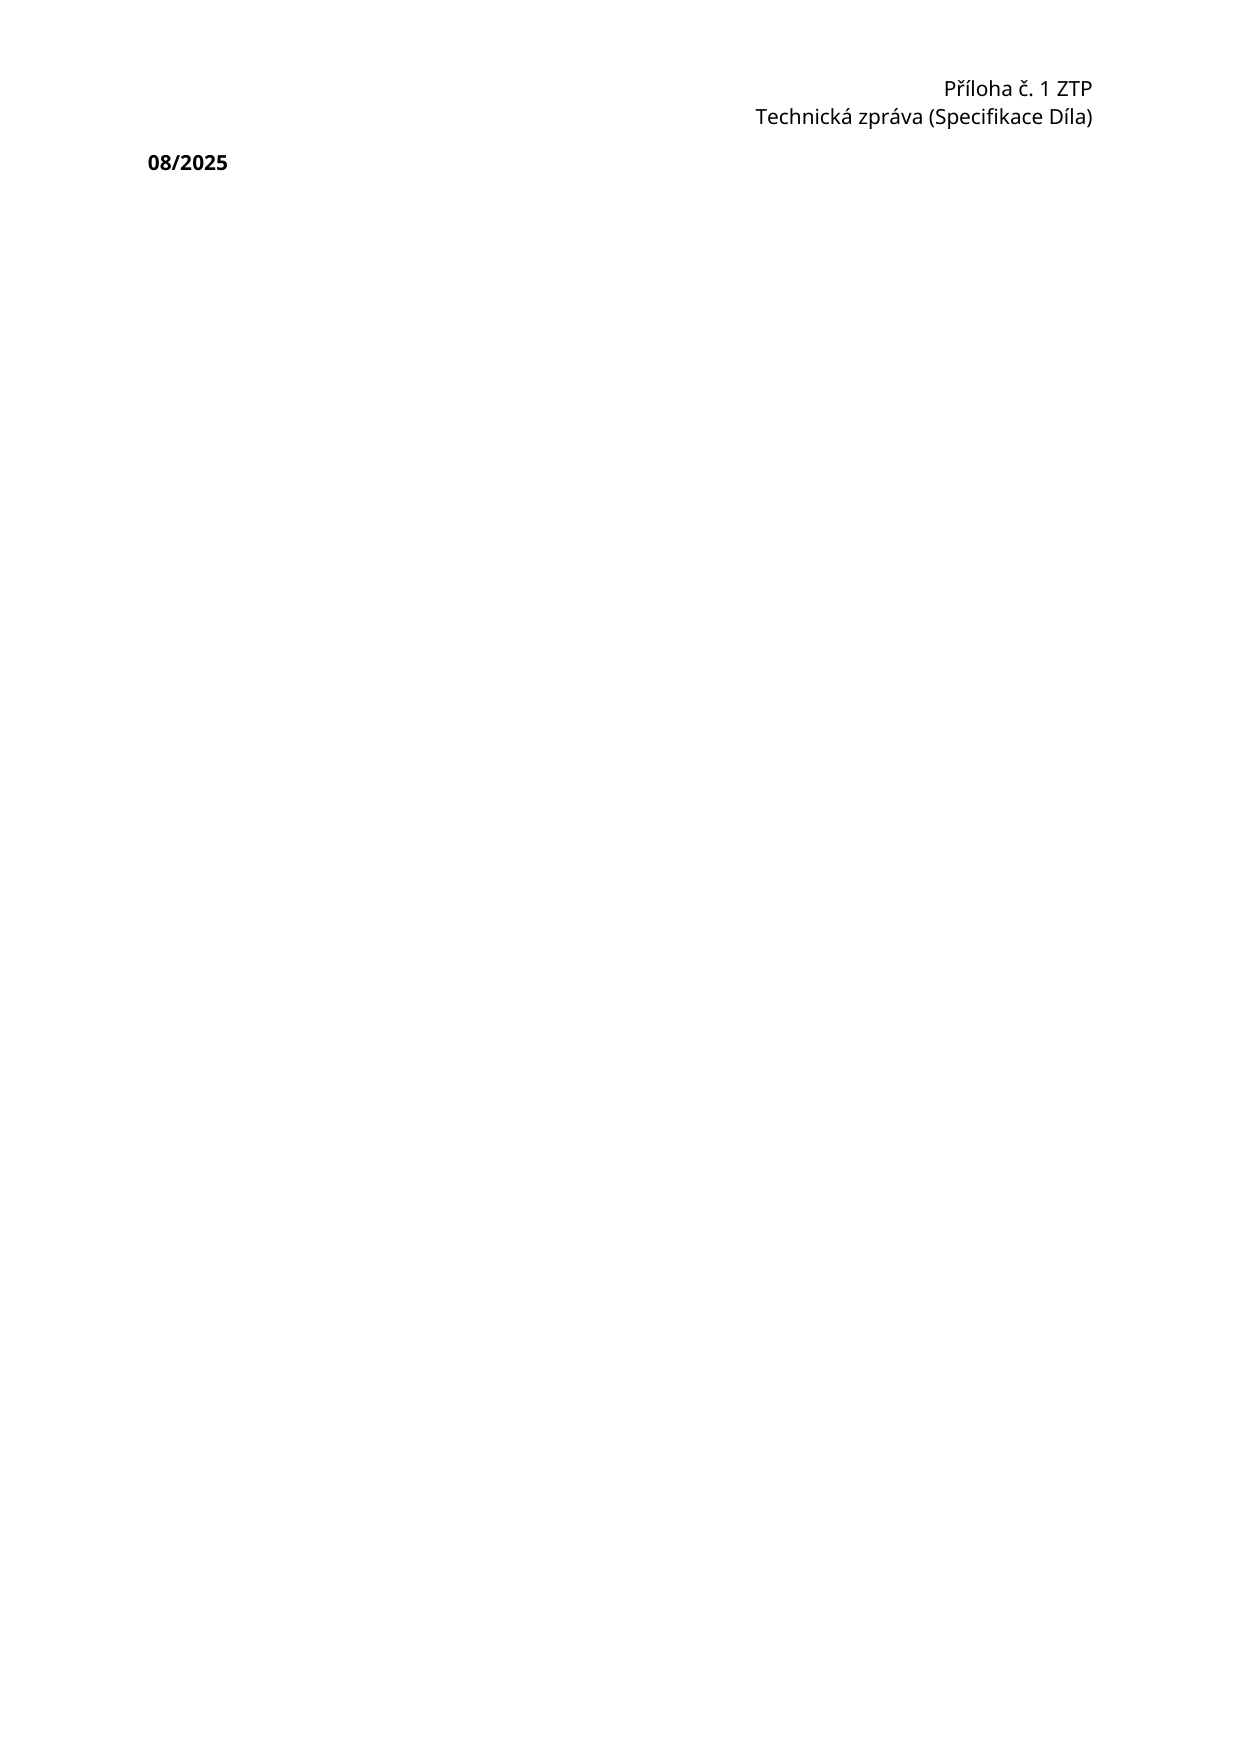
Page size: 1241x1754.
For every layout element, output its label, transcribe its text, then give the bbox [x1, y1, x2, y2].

text 08/2025 [148, 148, 1093, 176]
